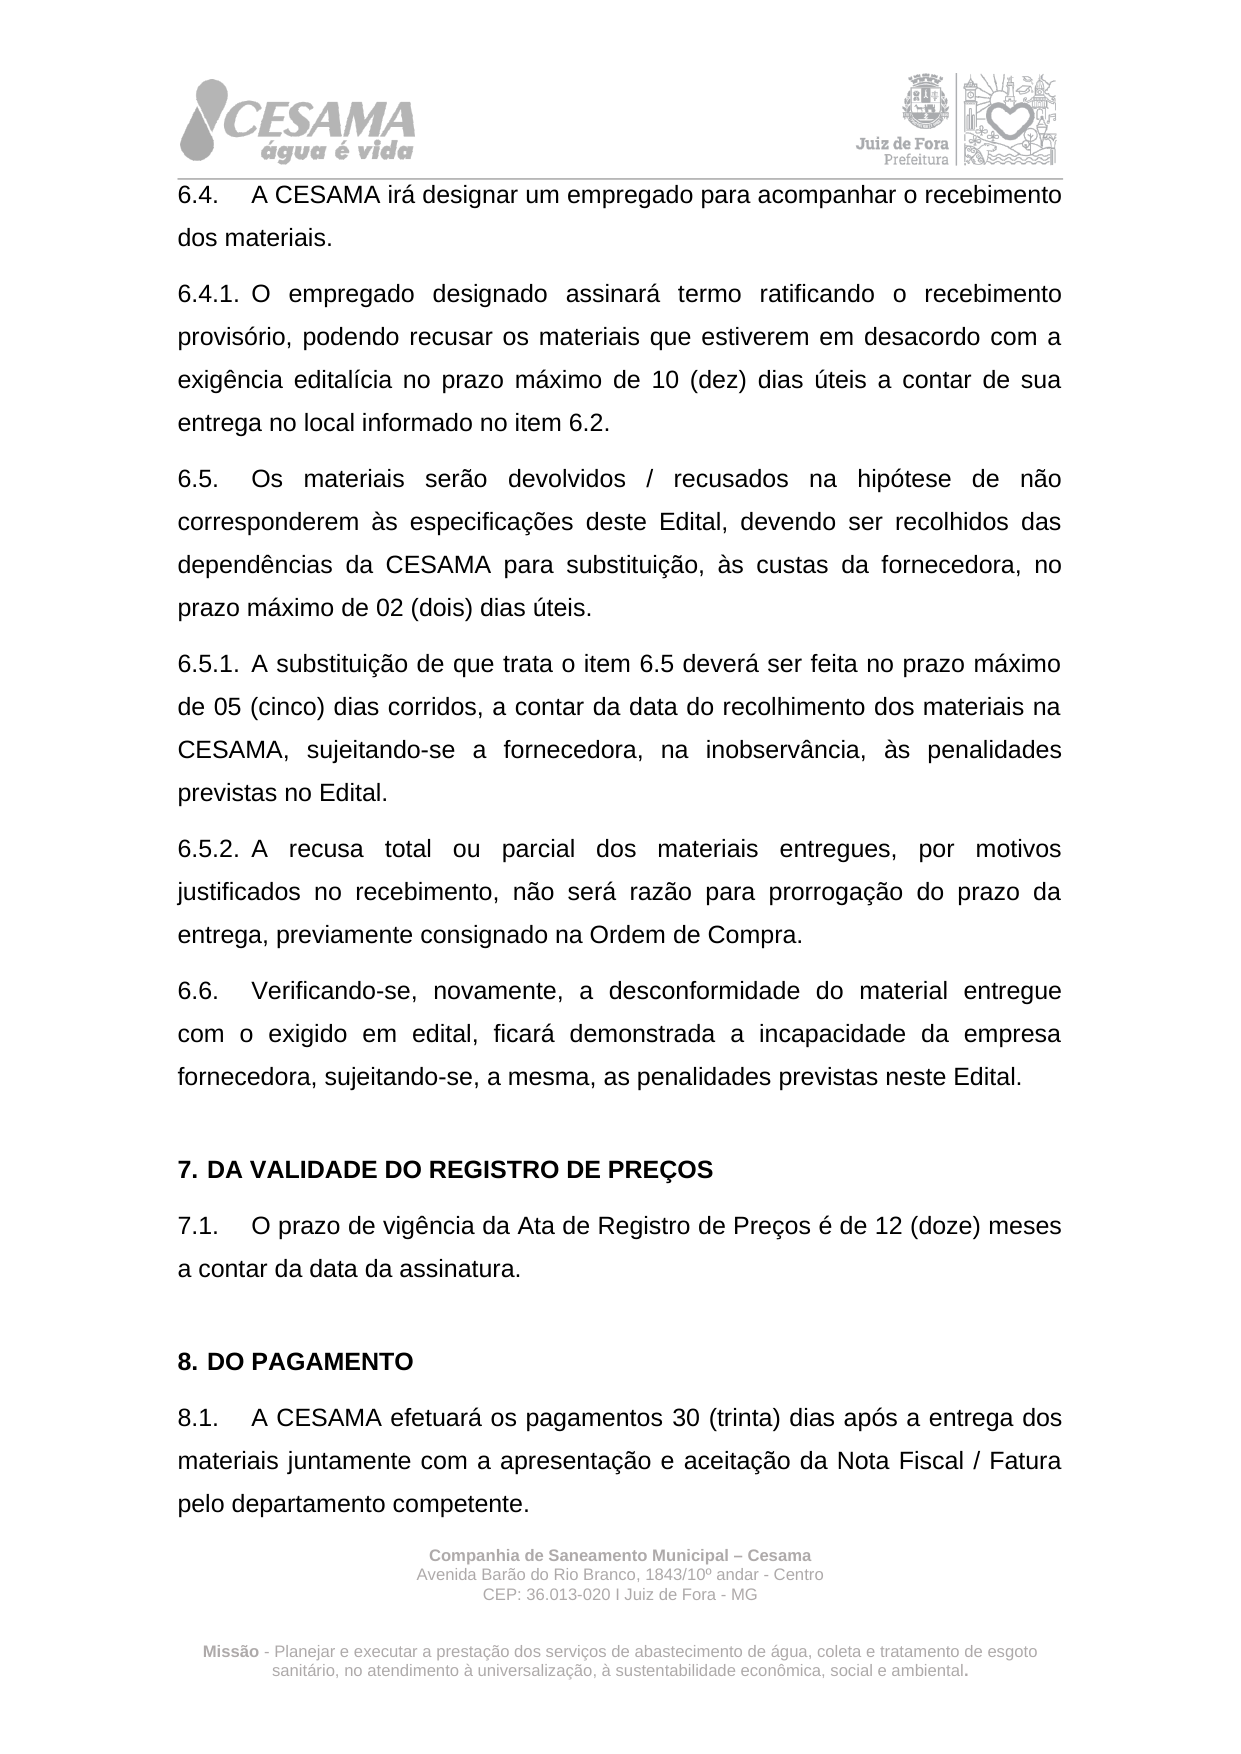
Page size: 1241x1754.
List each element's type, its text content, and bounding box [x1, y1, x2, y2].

list A substituição de que trata o item 6.5 deverá ser feita no prazo máximo de 05 (cinco) dias corridos, a contar da data do recolhimento dos materiais na CESAMA, sujeitando-se a fornecedora, na inobservância, às penalidades previstas no Edital. [177, 649, 1063, 807]
list O prazo de vigência da Ata de Registro de Preços é de 12 (doze) meses a contar da data da assinatura. [177, 1211, 1063, 1282]
list DA VALIDADE DO REGISTRO DE PREÇOS [177, 1155, 1063, 1184]
picture [177, 73, 1064, 180]
list O empregado designado assinará termo ratificando o recebimento provisório, podendo recusar os materiais que estiverem em desacordo com a exigência editalícia no prazo máximo de 10 (dez) dias úteis a contar de sua entrega no local informado no item 6.2. [177, 279, 1063, 437]
list Verificando-se, novamente, a desconformidade do material entregue com o exigido em edital, ficará demonstrada a incapacidade da empresa fornecedora, sujeitando-se, a mesma, as penalidades previstas neste Edital. [177, 976, 1063, 1091]
list Os materiais serão devolvidos / recusados na hipótese de não corresponderem às especificações deste Edital, devendo ser recolhidos das dependências da CESAMA para substituição, às custas da fornecedora, no prazo máximo de 02 (dois) dias úteis. [177, 464, 1063, 622]
list A recusa total ou parcial dos materiais entregues, por motivos justificados no recebimento, não será razão para prorrogação do prazo da entrega, previamente consignado na Ordem de Compra. [177, 834, 1063, 949]
list A CESAMA irá designar um empregado para acompanhar o recebimento dos materiais. [177, 180, 1063, 252]
list A CESAMA efetuará os pagamentos 30 (trinta) dias após a entrega dos materiais juntamente com a apresentação e aceitação da Nota Fiscal / Fatura pelo departamento competente. [177, 1402, 1063, 1517]
list DO PAGAMENTO [177, 1347, 1063, 1376]
